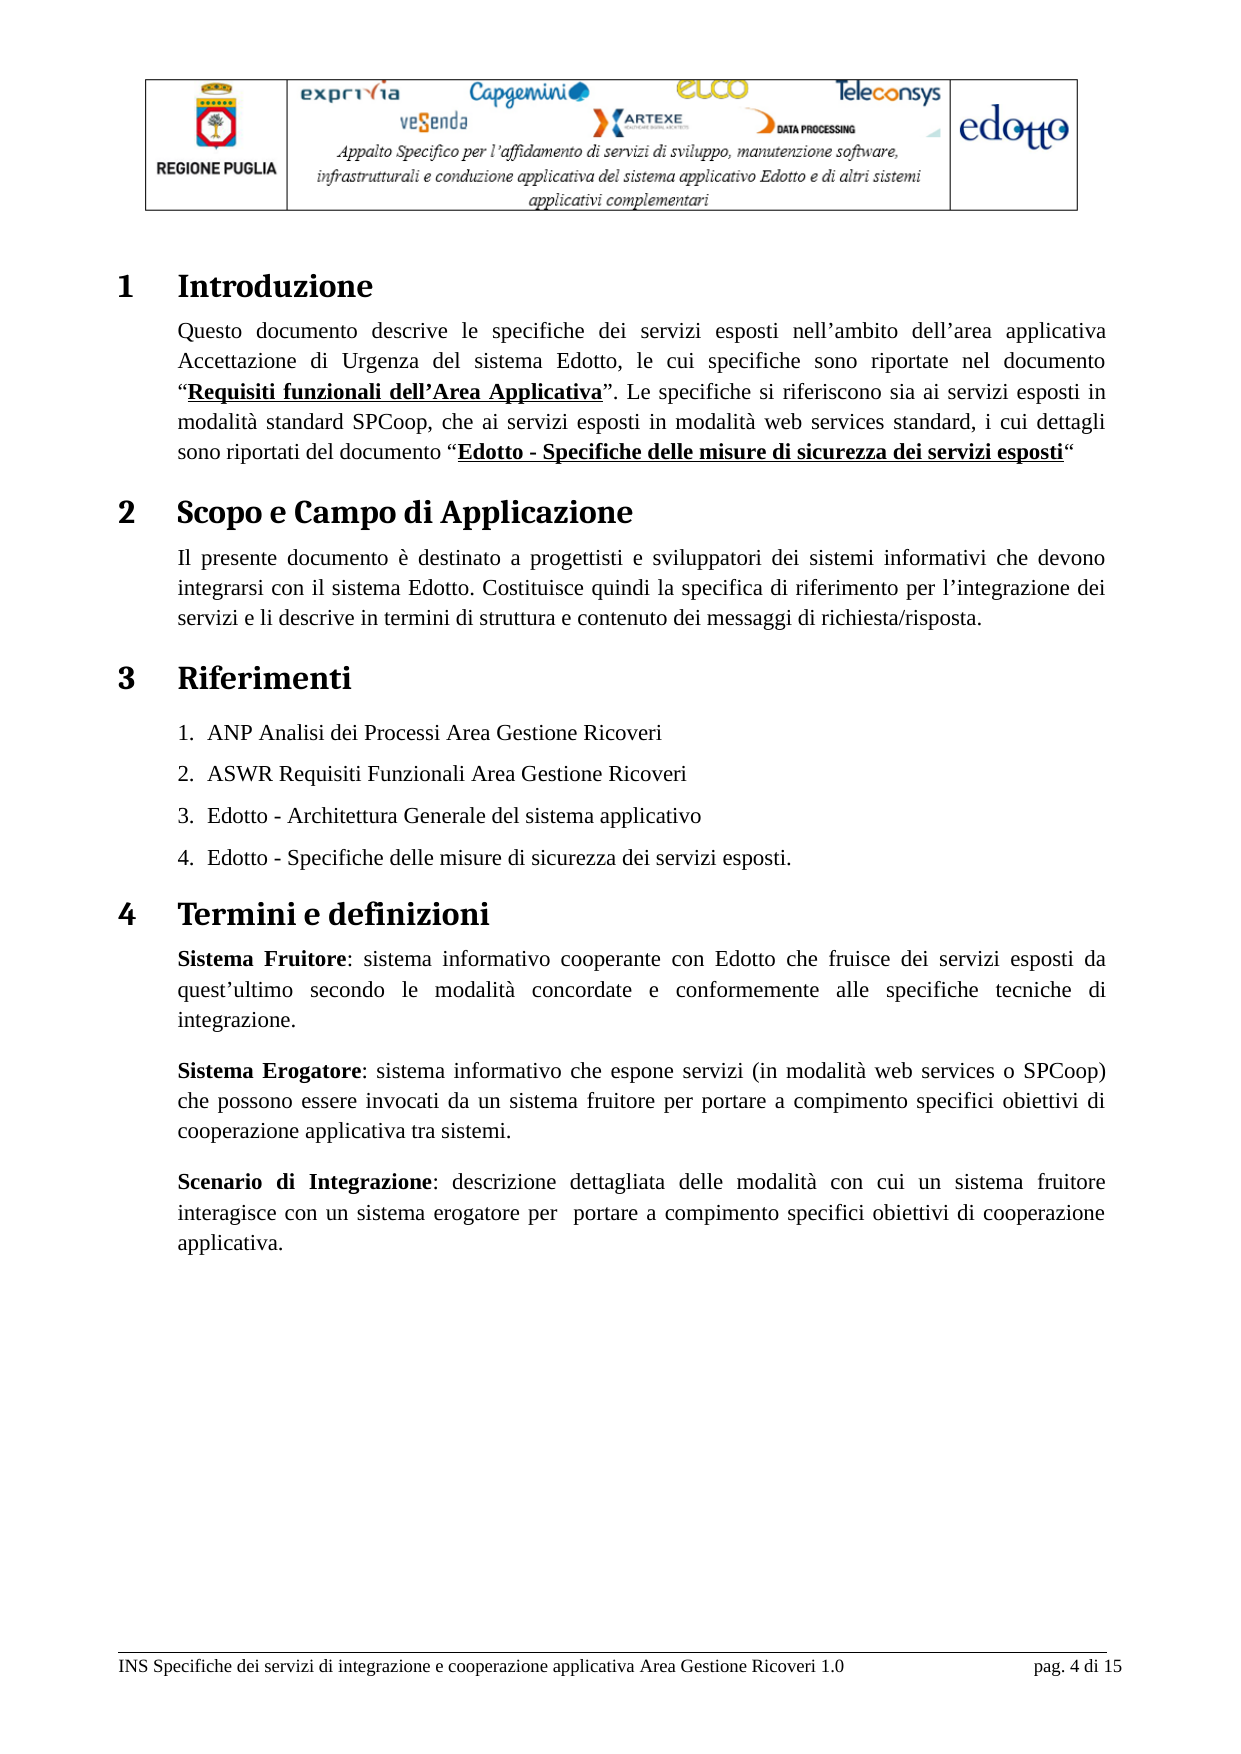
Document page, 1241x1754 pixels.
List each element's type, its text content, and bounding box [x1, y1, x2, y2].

picture [140, 73, 1086, 218]
text Sistema Fruitore: sistema informativo cooperante con Edotto che fruisce dei servizi esposti da quest’ultimo secondo le modalità concordate e conformemente alle specifiche tecniche di integrazione. [177, 945, 1107, 1032]
list Edotto - Specifiche delle misure di sicurezza dei servizi esposti. [177, 841, 1107, 870]
text Il presente documento è destinato a progettisti e sviluppatori dei sistemi informativi che devono integrarsi con il sistema Edotto. Costituisce quindi la specifica di riferimento per l’integrazione dei servizi e li descrive in termini di struttura e contenuto dei messaggi di richiesta/risposta. [177, 544, 1107, 631]
subtitle Termini e definizioni [118, 895, 1107, 933]
list ASWR Requisiti Funzionali Area Gestione Ricoveri [177, 758, 1107, 787]
list ANP Analisi dei Processi Area Gestione Ricoveri [177, 716, 1107, 745]
text Sistema Erogatore: sistema informativo che espone servizi (in modalità web services o SPCoop) che possono essere invocati da un sistema fruitore per portare a compimento specifici obiettivi di cooperazione applicativa tra sistemi. [177, 1057, 1107, 1144]
subtitle Introduzione [118, 267, 1107, 305]
text Scenario di Integrazione: descrizione dettagliata delle modalità con cui un sistema fruitore interagisce con un sistema erogatore per portare a compimento specifici obiettivi di cooperazione applicativa. [177, 1168, 1107, 1255]
subtitle Riferimenti [118, 659, 1107, 698]
list Edotto - Architettura Generale del sistema applicativo [177, 799, 1107, 828]
subtitle Scopo e Campo di Applicazione [118, 493, 1107, 532]
text Questo documento descrive le specifiche dei servizi esposti nell’ambito dell’area applicativa Accettazione di Urgenza del sistema Edotto, le cui specifiche sono riportate nel documento “Requisiti funzionali dell’Area Applicativa”. Le specifiche si riferiscono sia ai servizi esposti in modalità standard SPCoop, che ai servizi esposti in modalità web services standard, i cui dettagli sono riportati del documento “Edotto - Specifiche delle misure di sicurezza dei servizi esposti“ [177, 317, 1107, 464]
